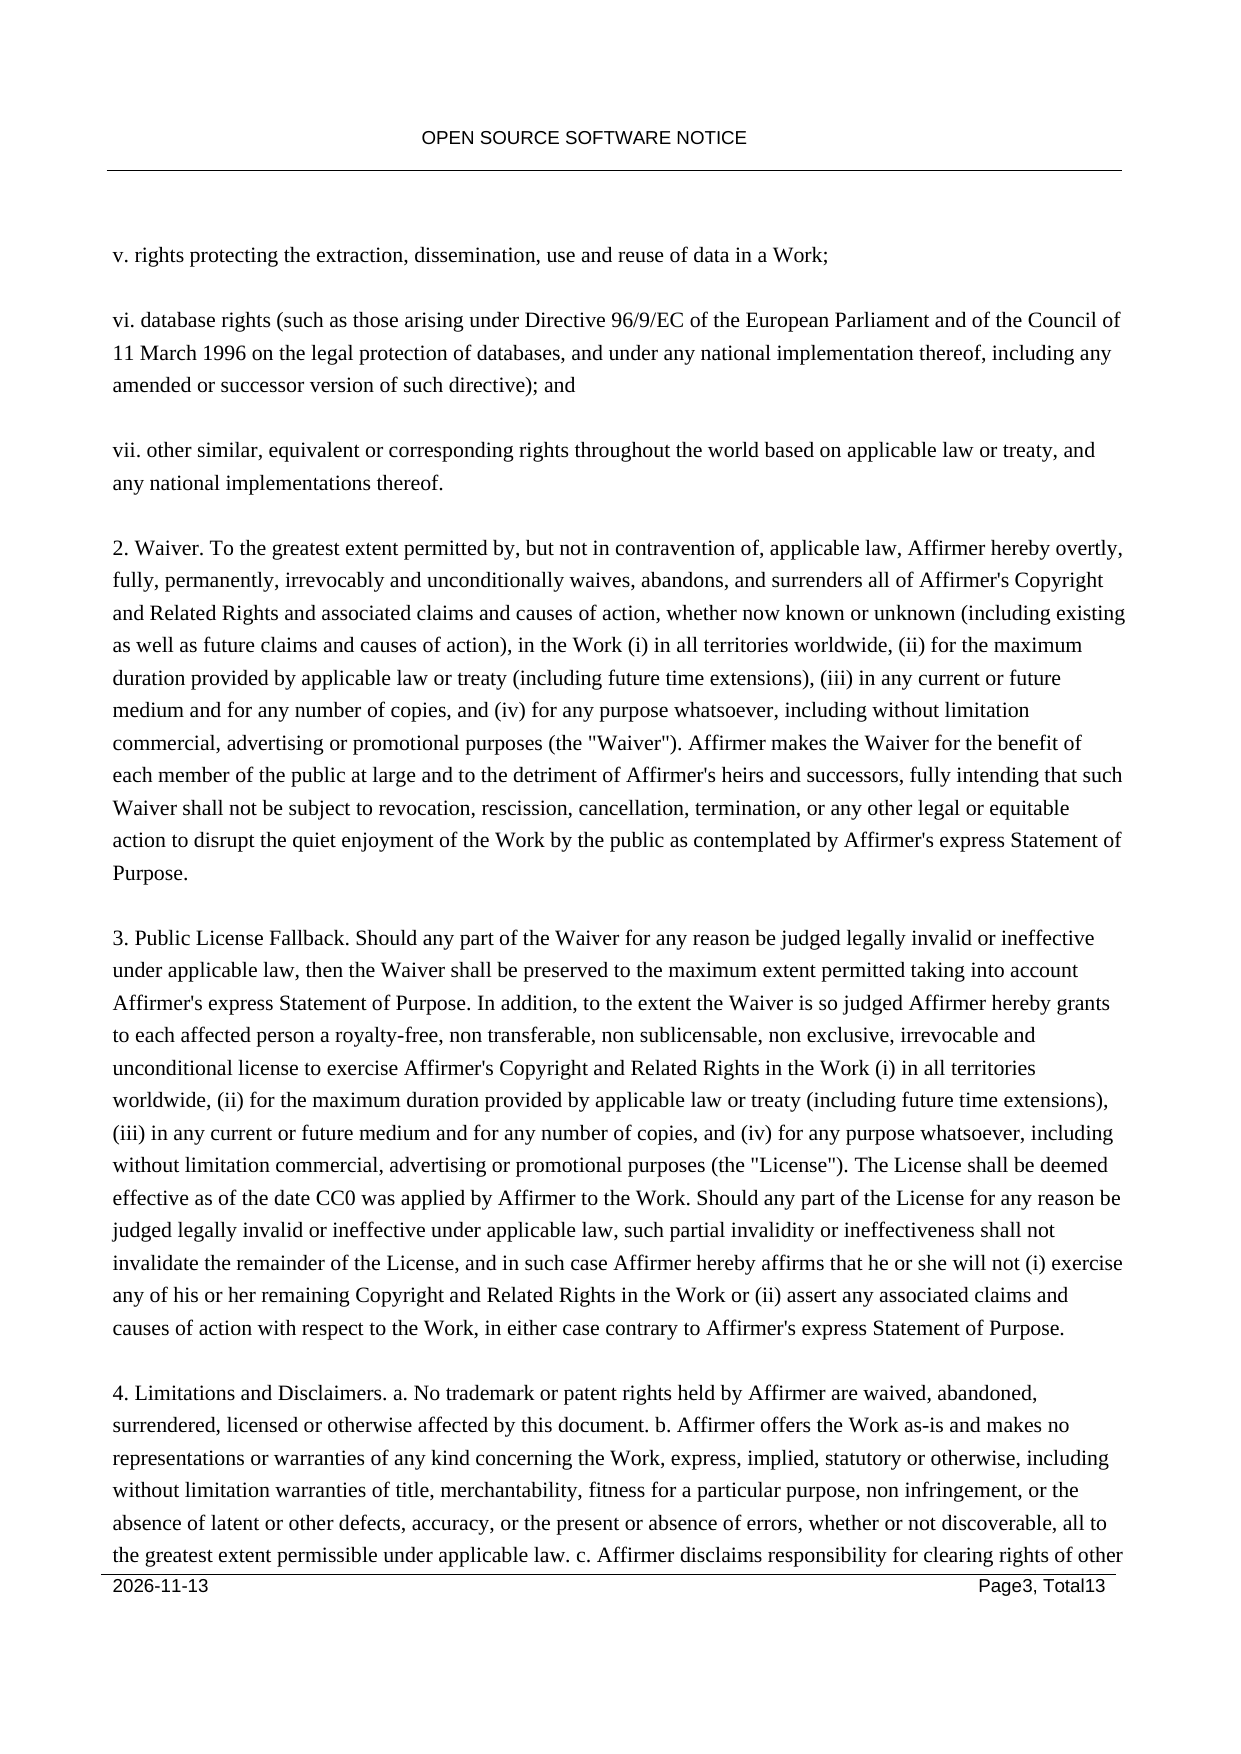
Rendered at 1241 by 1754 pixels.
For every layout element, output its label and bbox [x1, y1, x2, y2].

text [112, 206, 1128, 1571]
